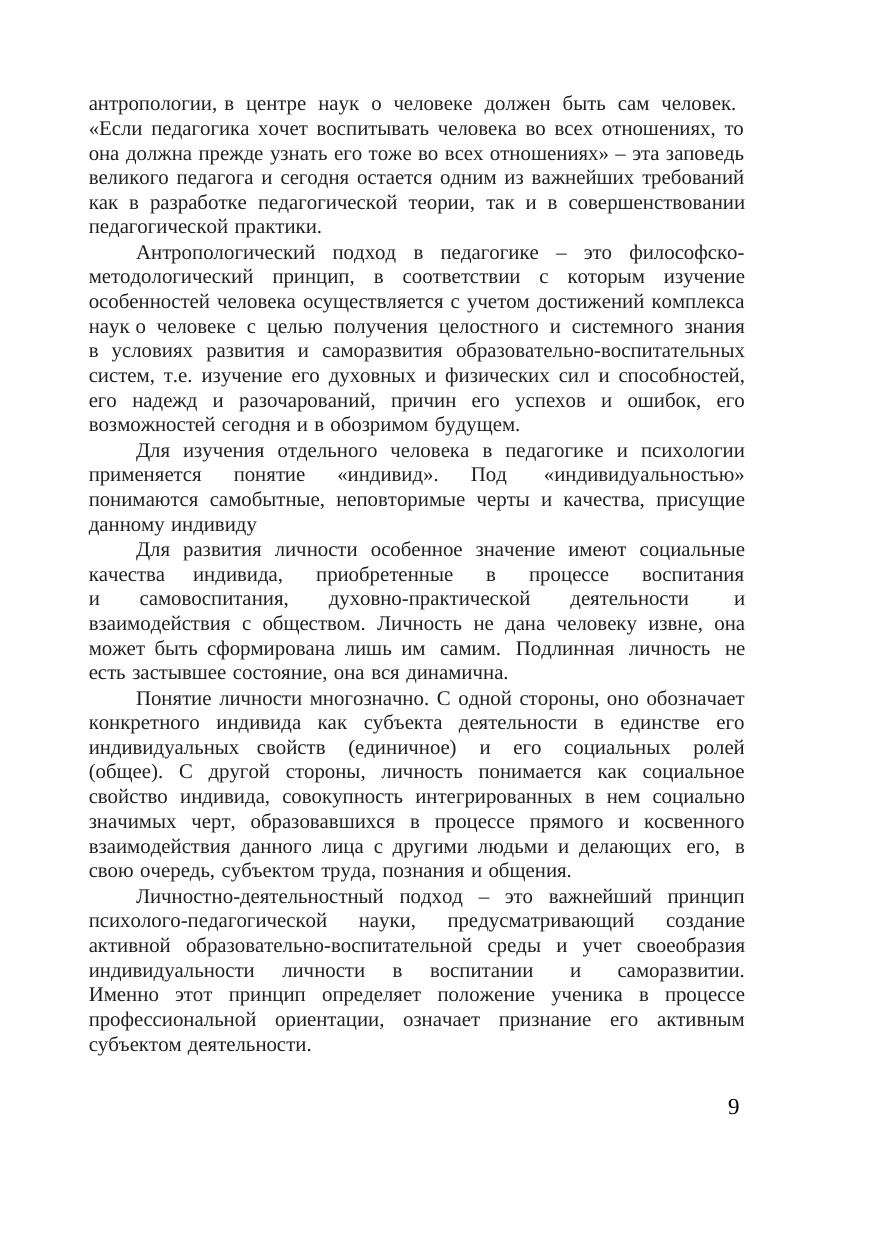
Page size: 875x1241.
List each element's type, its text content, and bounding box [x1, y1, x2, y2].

text Для изучения отдельного человека в педагогике и психологии применяется понятие «индивид». Под «индивидуальностью» понимаются самобытные, неповторимые черты и качества, присущие данному индивиду [88, 438, 745, 536]
text Понятие личности многозначно. С одной стороны, оно обозначает конкретного индивида как субъекта деятельности в единстве его индивидуальных свойств (единичное) и его социальных ролей (общее). С другой стороны, личность понимается как социальное свойство индивида, совокупность интегрированных в нем социально значимых черт, образовавшихся в процессе прямого и косвенного взаимодействия данного лица с другими людьми и делающих его, в свою очередь, субъектом труда, познания и общения. [88, 685, 745, 882]
text антропологии, в центре наук о человеке должен быть сам человек. [88, 91, 797, 115]
text Антропологический подход в педагогике – это философско- методологический принцип, в соответствии с которым изучение особенностей человека осуществляется с учетом достижений комплекса наук о человеке с целью получения целостного и системного знания в условиях развития и саморазвития образовательно-воспитательных систем, т.е. изучение его духовных и физических сил и способностей, его надежд и разочарований, причин его успехов и ошибок, его возможностей сегодня и в обозримом будущем. [88, 239, 745, 436]
text «Если педагогика хочет воспитывать человека во всех отношениях, то она должна прежде узнать его тоже во всех отношениях» – эта заповедь великого педагога и сегодня остается одним из важнейших требований как в разработке педагогической теории, так и в совершенствовании педагогической практики. [88, 116, 745, 238]
text Личностно-деятельностный подход – это важнейший принцип психолого-педагогической науки, предусматривающий создание активной образовательно-воспитательной среды и учет своеобразия индивидуальности личности в воспитании и саморазвитии. Именно этот принцип определяет положение ученика в процессе профессиональной ориентации, означает признание его активным субъектом деятельности. [88, 884, 745, 1056]
text Для развития личности особенное значение имеют социальные качества индивида, приобретенные в процессе воспитания и самовоспитания, духовно-практической деятельности и взаимодействия с обществом. Личность не дана человеку извне, она может быть сформирована лишь им самим. Подлинная личность не есть застывшее состояние, она вся динамична. [88, 537, 745, 684]
